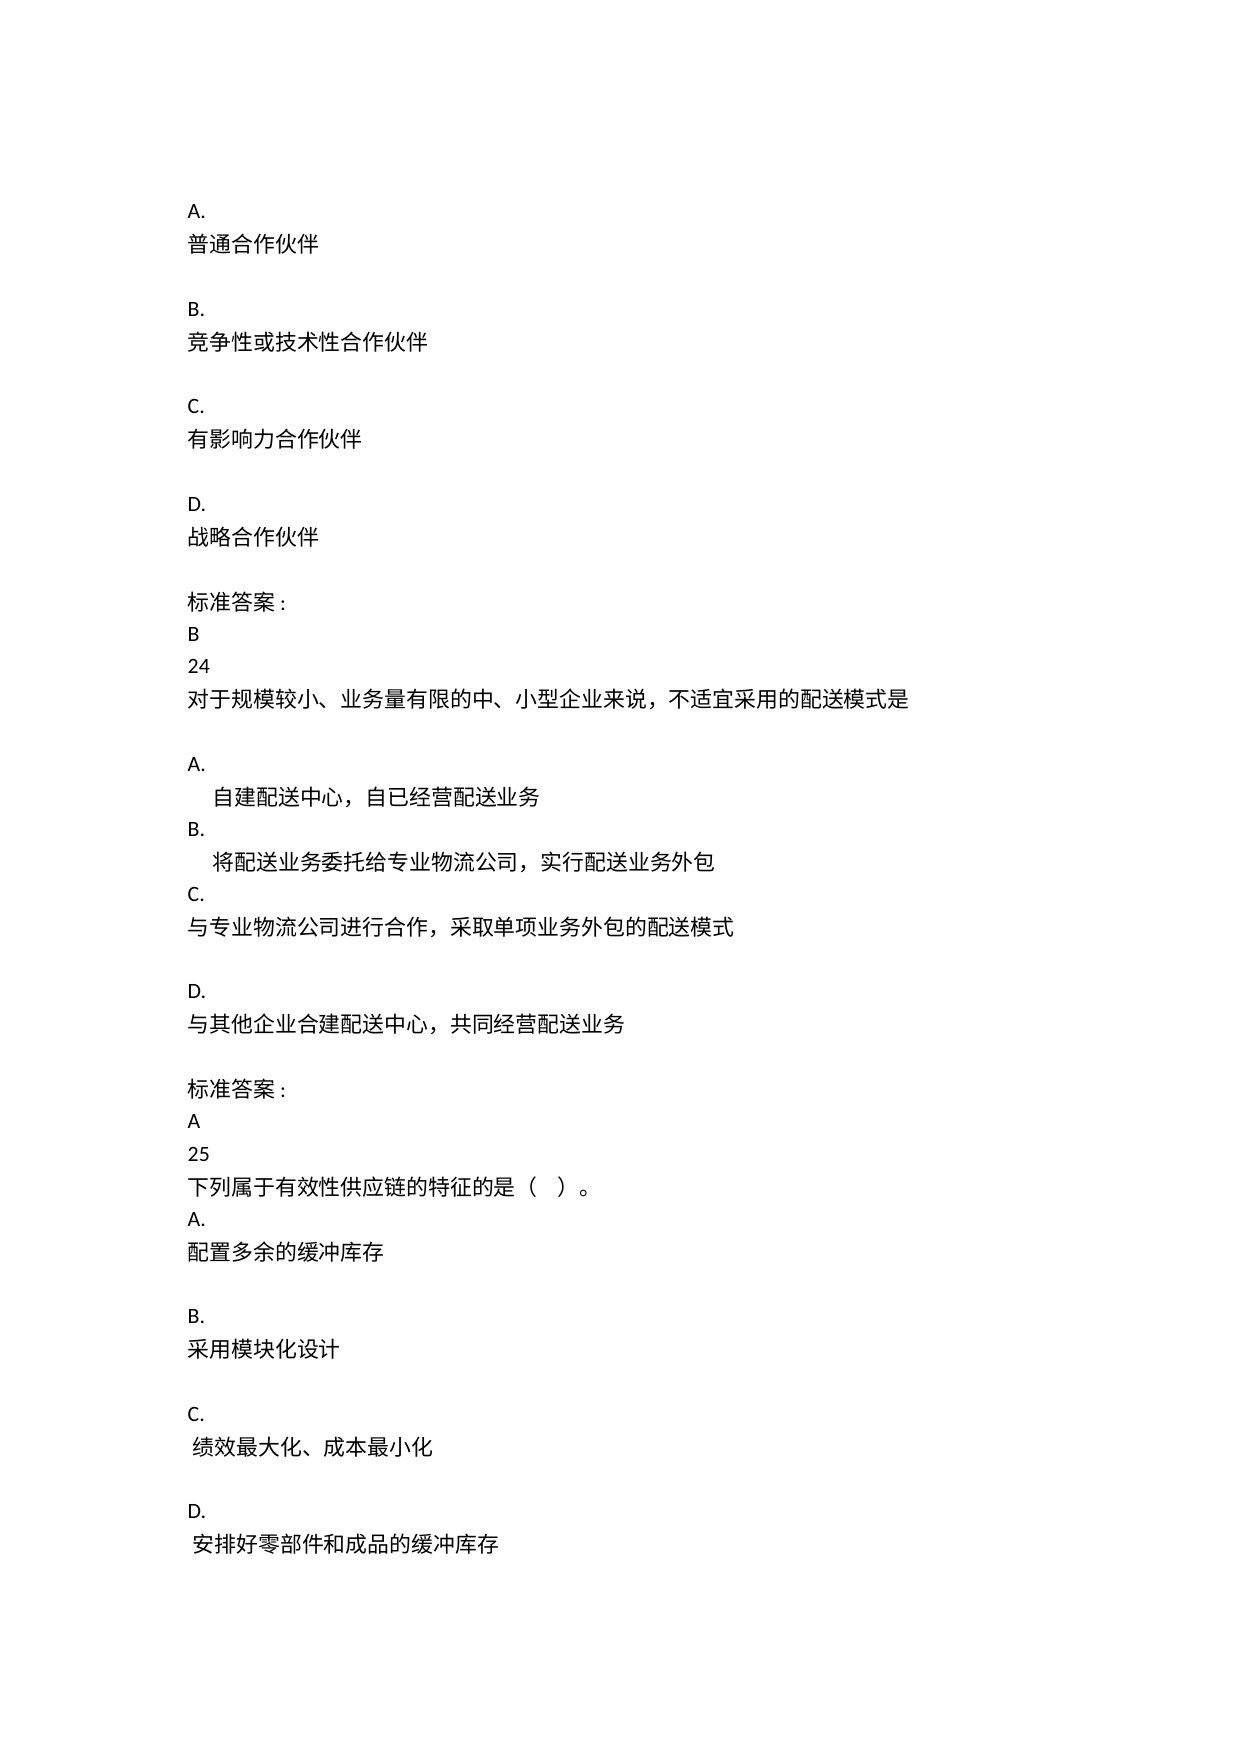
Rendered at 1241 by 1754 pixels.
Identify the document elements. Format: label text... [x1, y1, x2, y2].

list 标准答案 : [187, 1072, 1053, 1104]
list B. [187, 1299, 1053, 1332]
list 配置多余的缓冲库存 [187, 1234, 1053, 1267]
list A. [187, 1202, 1053, 1234]
list A. [187, 747, 1053, 779]
list A [187, 1104, 1053, 1137]
list 将配送业务委托给专业物流公司，实行配送业务外包 [187, 844, 1053, 877]
list 与其他企业合建配送中心，共同经营配送业务 [187, 1007, 1053, 1039]
list 有影响力合作伙伴 [187, 422, 1053, 454]
list B [187, 617, 1053, 649]
list 普通合作伙伴 [187, 227, 1053, 259]
list 自建配送中心，自已经营配送业务 [187, 779, 1053, 812]
list C. [187, 389, 1053, 422]
list D. [187, 487, 1053, 519]
list 战略合作伙伴 [187, 519, 1053, 552]
list 下列属于有效性供应链的特征的是（ ）。 [187, 1169, 1053, 1202]
list B. [187, 812, 1053, 844]
list 竞争性或技术性合作伙伴 [187, 324, 1053, 357]
list B. [187, 292, 1053, 324]
list C. [187, 877, 1053, 909]
list 对于规模较小、业务量有限的中、小型企业来说，不适宜采用的配送模式是 [187, 682, 1053, 714]
list 绩效最大化、成本最小化 [187, 1429, 1053, 1462]
list D. [187, 974, 1053, 1007]
list 25 [187, 1137, 1053, 1169]
list 采用模块化设计 [187, 1332, 1053, 1364]
list 24 [187, 649, 1053, 682]
list C. [187, 1397, 1053, 1429]
list 标准答案 : [187, 584, 1053, 617]
list D. [187, 1494, 1053, 1527]
list 与专业物流公司进行合作，采取单项业务外包的配送模式 [187, 909, 1053, 942]
list 安排好零部件和成品的缓冲库存 [187, 1527, 1053, 1559]
list A. [187, 194, 1053, 227]
